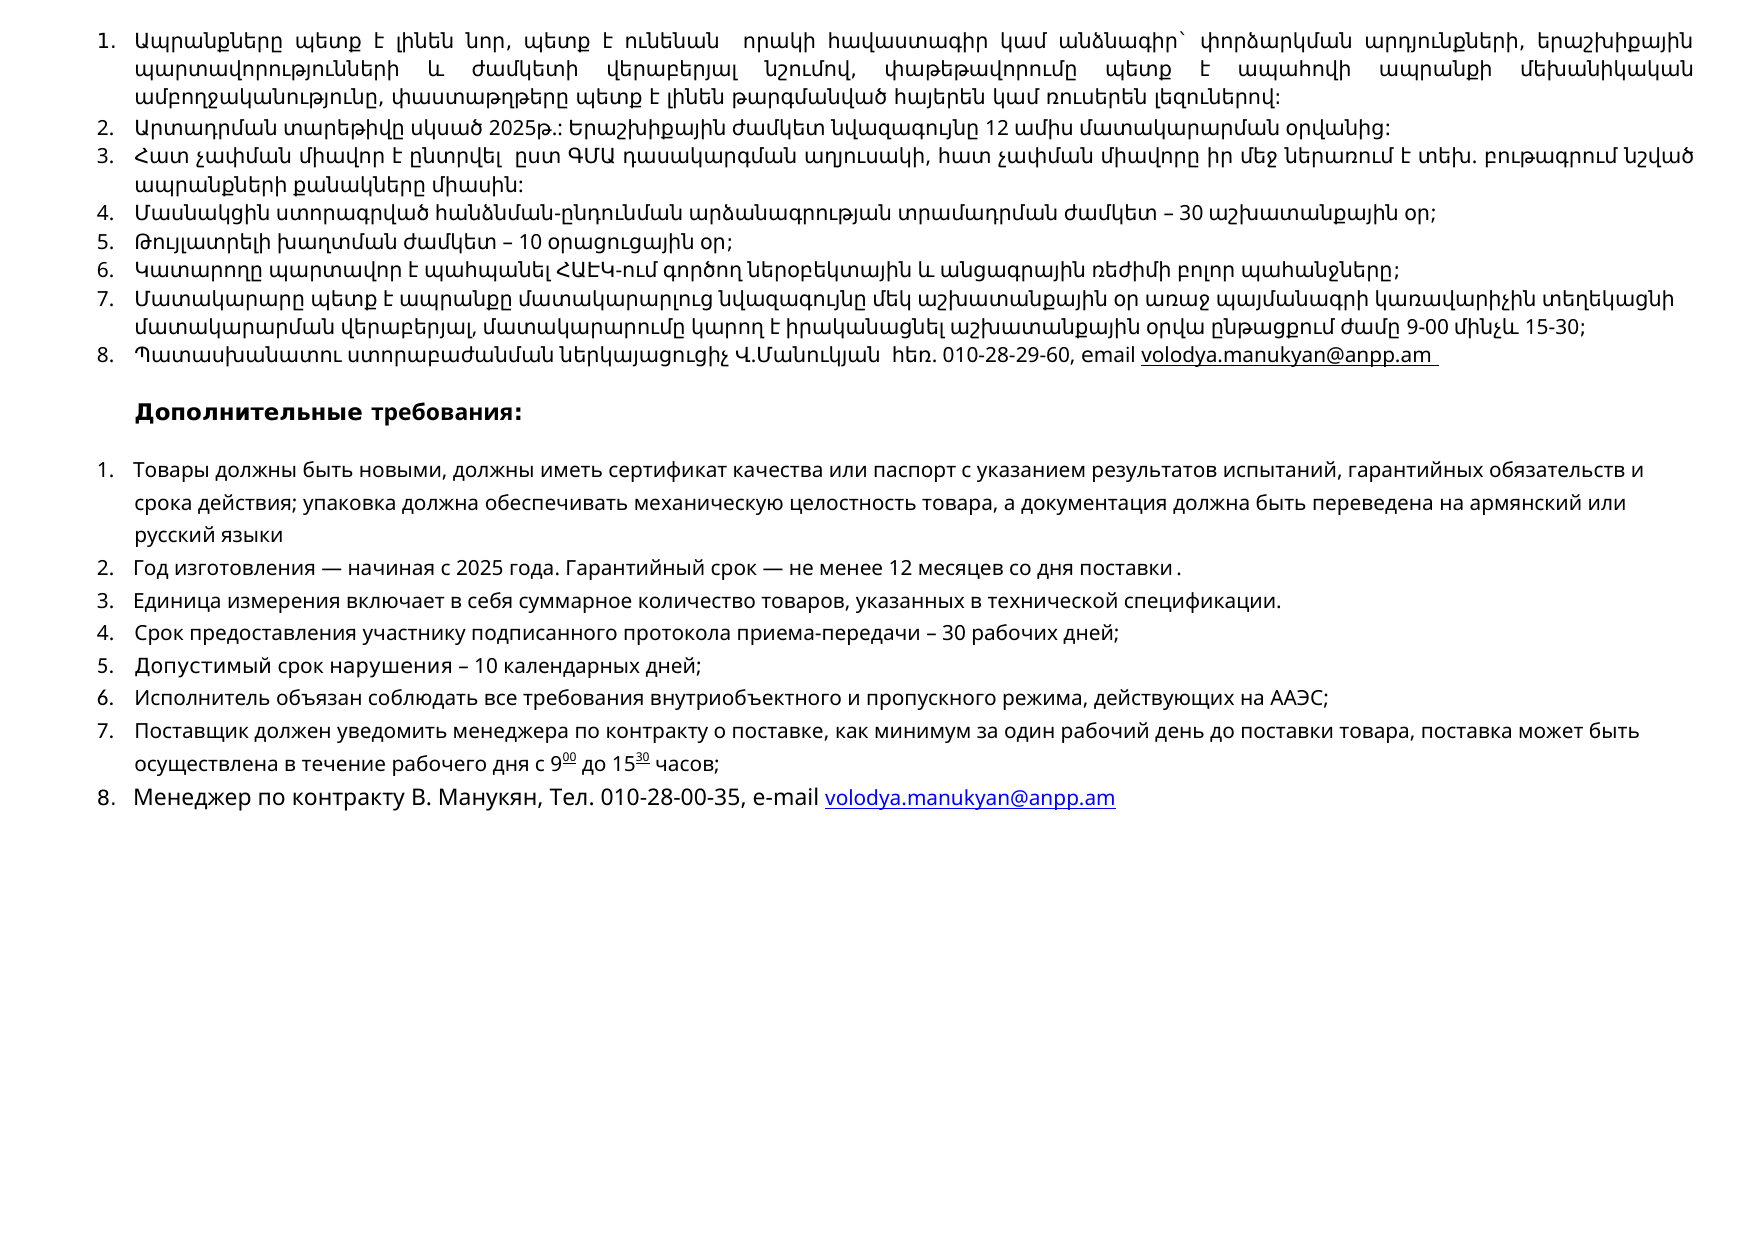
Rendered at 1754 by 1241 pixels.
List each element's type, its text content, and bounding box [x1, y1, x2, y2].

list Единица измерения включает в себя суммарное количество товаров, указанных в технической спецификации. [97, 586, 1695, 614]
list Поставщик должен уведомить менеджера по контракту о поставке, как минимум за один рабочий день до поставки товара, поставка может быть осуществлена в течение рабочего дня с 900 до 1530 часов; [97, 716, 1695, 777]
list Срок предоставления участнику подписанного протокола приема-передачи – 30 рабочих дней; [97, 618, 1695, 647]
list Պատասխանատու ստորաբաժանման ներկայացուցիչ Վ.Մանուկյան հեռ. 010-28-29-60, email volodya.manukyan@anpp.am [97, 341, 1695, 369]
list Допустимый срок нарушения – 10 календарных дней; [97, 651, 1695, 679]
list Հատ չափման միավոր է ընտրվել ըստ ԳՄԱ դասակարգման աղյուսակի, հատ չափման միավորը իր մեջ ներառում է տեխ. բութագրում նշված ապրանքների քանակները միասին: [97, 141, 1695, 198]
list Մատակարարը պետք է ապրանքը մատակարարլուց նվազագույնը մեկ աշխատանքային օր առաջ պայմանագրի կառավարիչին տեղեկացնի մատակարարման վերաբերյալ, մատակարարումը կարող է իրականացնել աշխատանքային օրվա ընթացքում ժամը 9-00 մինչև 15-30; [97, 284, 1695, 341]
list Մասնակցին ստորագրված հանձնման-ընդունման արձանագրության տրամադրման ժամկետ – 30 աշխատանքային օր; [97, 198, 1695, 227]
list Исполнитель объязан соблюдать все требования внутриобъектного и пропускного режима, действующих на ААЭС; [97, 683, 1695, 712]
list Менеджер по контракту В. Манукян, Тел. 010-28-00-35, e-mail volodya.manukyan@anpp.am [97, 781, 1695, 813]
list Ապրանքները պետք է լինեն նոր, պետք է ունենան որակի հավաստագիր կամ անձնագիր` փորձարկման արդյունքների, երաշխիքային պարտավորությունների և ժամկետի վերաբերյալ նշումով, փաթեթավորումը պետք է ապահովի ապրանքի մեխանիկական ամբողջականությունը, փաստաթղթերը պետք է լինեն թարգմանված հայերեն կամ ռուսերեն լեզուներով: [97, 29, 1695, 109]
list Год изготовления — начиная с 2025 года. Гарантийный срок — не менее 12 месяцев со дня поставки․ [97, 553, 1695, 582]
list Կատարողը պարտավոր է պահպանել ՀԱԷԿ-ում գործող ներօբեկտային և անցագրային ռեժիմի բոլոր պահանջները; [97, 255, 1695, 284]
list Товары должны быть новыми, должны иметь сертификат качества или паспорт с указанием результатов испытаний, гарантийных обязательств и срока действия; упаковка должна обеспечивать механическую целостность товара, а документация должна быть переведена на армянский или русский языки [97, 455, 1695, 549]
list Дополнительные требования: [134, 396, 1695, 427]
list Թույլատրելի խաղտման ժամկետ – 10 օրացուցային օր; [97, 227, 1695, 255]
list Արտադրման տարեթիվը սկսած 2025թ.: Երաշխիքային ժամկետ նվազագույնը 12 ամիս մատակարարման օրվանից: [97, 113, 1695, 141]
